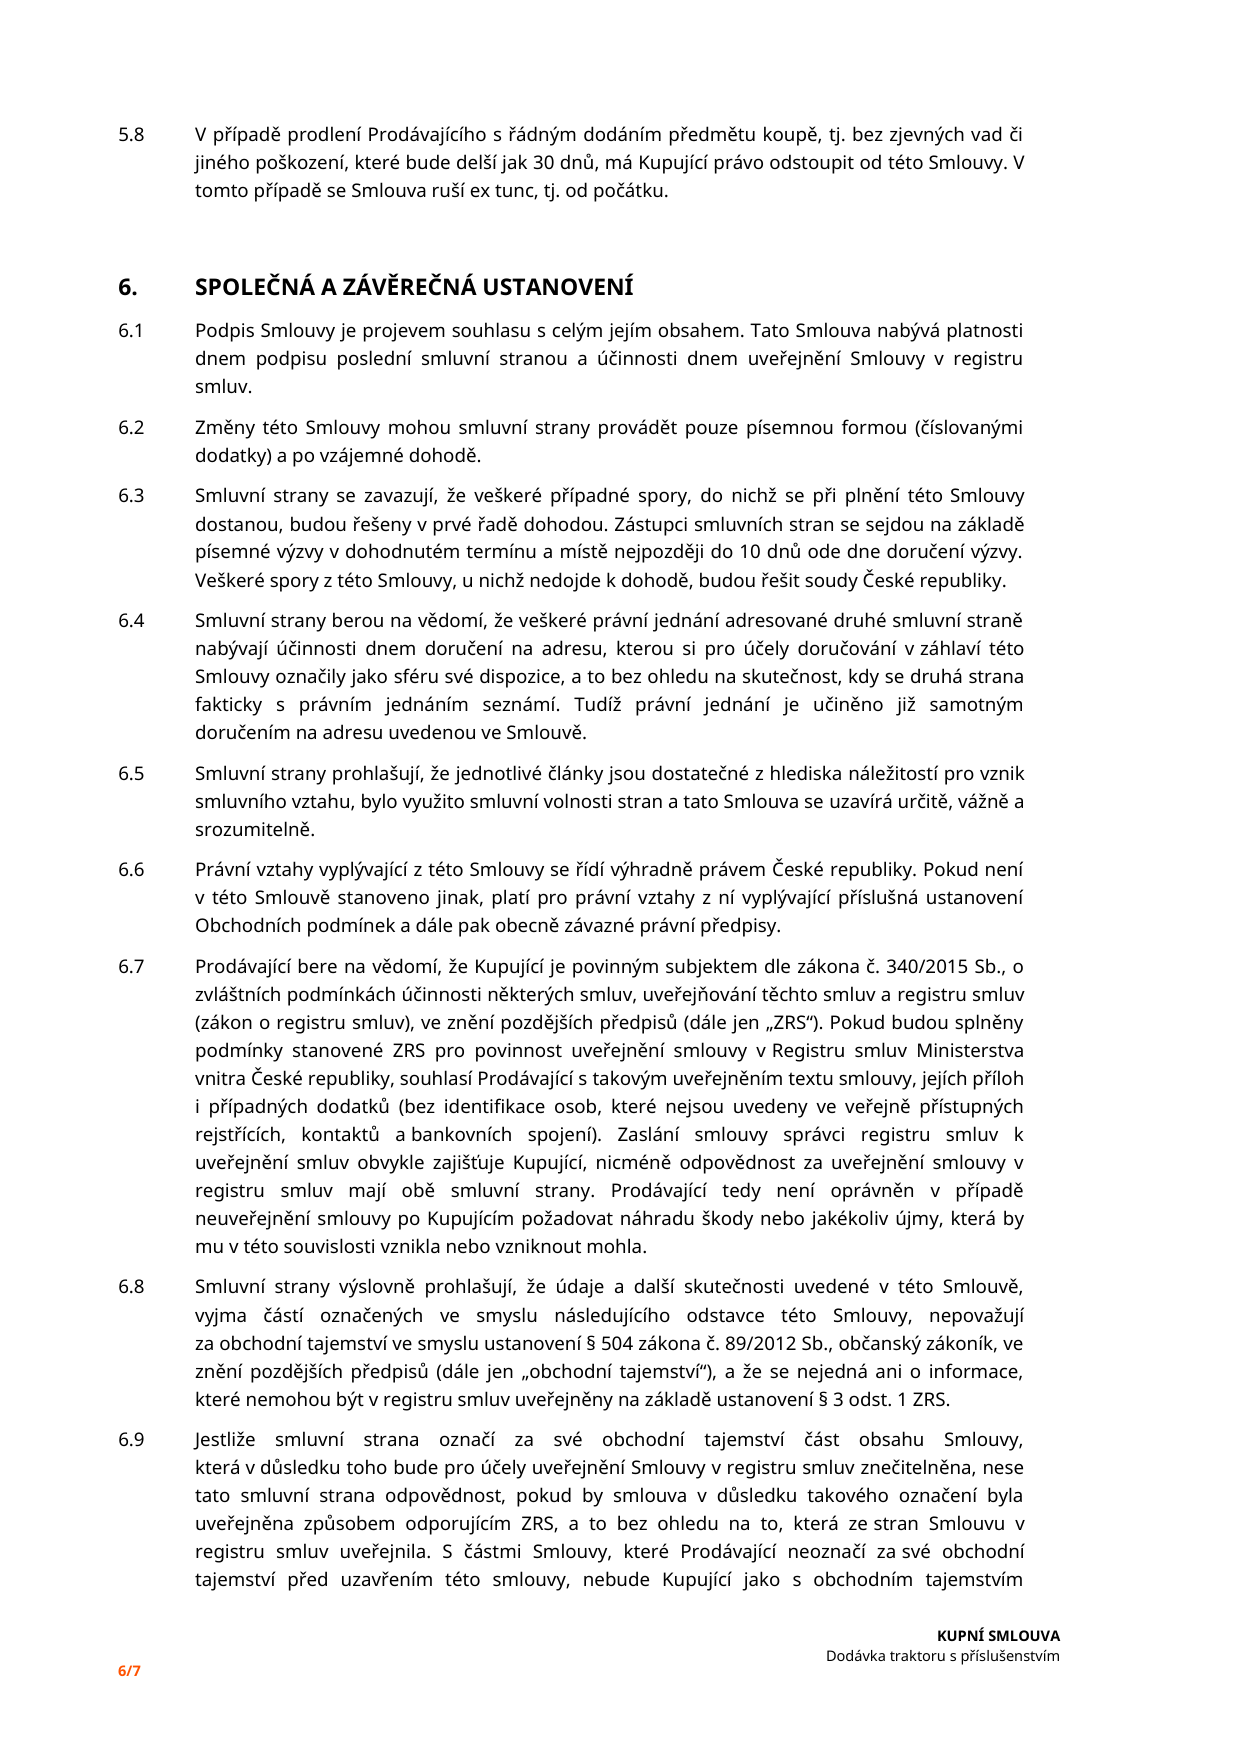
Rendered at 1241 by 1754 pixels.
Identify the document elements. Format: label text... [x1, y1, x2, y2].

text Podpis Smlouvy je projevem souhlasu s celým jejím obsahem. Tato Smlouva nabývá platnosti dnem podpisu poslední smluvní stranou a účinnosti dnem uveřejnění Smlouvy v registru smluv. [118, 318, 1024, 399]
text Smluvní strany berou na vědomí, že veškeré právní jednání adresované druhé smluvní straně nabývají účinnosti dnem doručení na adresu, kterou si pro účely doručování v záhlaví této Smlouvy označily jako sféru své dispozice, a to bez ohledu na skutečnost, kdy se druhá strana fakticky s právním jednáním seznámí. Tudíž právní jednání je učiněno již samotným doručením na adresu uvedenou ve Smlouvě. [118, 607, 1024, 745]
text Změny této Smlouvy mohou smluvní strany provádět pouze písemnou formou (číslovanými dodatky) a po vzájemné dohodě. [118, 414, 1024, 468]
text Právní vztahy vyplývající z této Smlouvy se řídí výhradně právem České republiky. Pokud není v této Smlouvě stanoveno jinak, platí pro právní vztahy z ní vyplývající příslušná ustanovení Obchodních podmínek a dále pak obecně závazné právní předpisy. [118, 857, 1024, 938]
text Smluvní strany prohlašují, že jednotlivé články jsou dostatečné z hlediska náležitostí pro vznik smluvního vztahu, bylo využito smluvní volnosti stran a tato Smlouva se uzavírá určitě, vážně a srozumitelně. [118, 760, 1024, 842]
text Smluvní strany se zavazují, že veškeré případné spory, do nichž se při plnění této Smlouvy dostanou, budou řešeny v prvé řadě dohodou. Zástupci smluvních stran se sejdou na základě písemné výzvy v dohodnutém termínu a místě nejpozději do 10 dnů ode dne doručení výzvy. Veškeré spory z této Smlouvy, u nichž nedojde k dohodě, budou řešit soudy České republiky. [118, 483, 1024, 592]
text V případě prodlení Prodávajícího s řádným dodáním předmětu koupě, tj. bez zjevných vad či jiného poškození, které bude delší jak 30 dnů, má Kupující právo odstoupit od této Smlouvy. V tomto případě se Smlouva ruší ex tunc, tj. od počátku. [118, 121, 1024, 203]
text společná a závěrečná ustanovení [118, 271, 1024, 302]
text Smluvní strany výslovně prohlašují, že údaje a další skutečnosti uvedené v této Smlouvě, vyjma částí označených ve smyslu následujícího odstavce této Smlouvy, nepovažují za obchodní tajemství ve smyslu ustanovení § 504 zákona č. 89/2012 Sb., občanský zákoník, ve znění pozdějších předpisů (dále jen „obchodní tajemství“), a že se nejedná ani o informace, které nemohou být v registru smluv uveřejněny na základě ustanovení § 3 odst. 1 ZRS. [118, 1274, 1024, 1411]
text Prodávající bere na vědomí, že Kupující je povinným subjektem dle zákona č. 340/2015 Sb., o zvláštních podmínkách účinnosti některých smluv, uveřejňování těchto smluv a registru smluv (zákon o registru smluv), ve znění pozdějších předpisů (dále jen „ZRS“). Pokud budou splněny podmínky stanovené ZRS pro povinnost uveřejnění smlouvy v Registru smluv Ministerstva vnitra České republiky, souhlasí Prodávající s takovým uveřejněním textu smlouvy, jejích příloh i případných dodatků (bez identifikace osob, které nejsou uvedeny ve veřejně přístupných rejstřících, kontaktů a bankovních spojení). Zaslání smlouvy správci registru smluv k uveřejnění smluv obvykle zajišťuje Kupující, nicméně odpovědnost za uveřejnění smlouvy v registru smluv mají obě smluvní strany. Prodávající tedy není oprávněn v případě neuveřejnění smlouvy po Kupujícím požadovat náhradu škody nebo jakékoliv újmy, která by mu v této souvislosti vznikla nebo vzniknout mohla. [118, 953, 1024, 1259]
